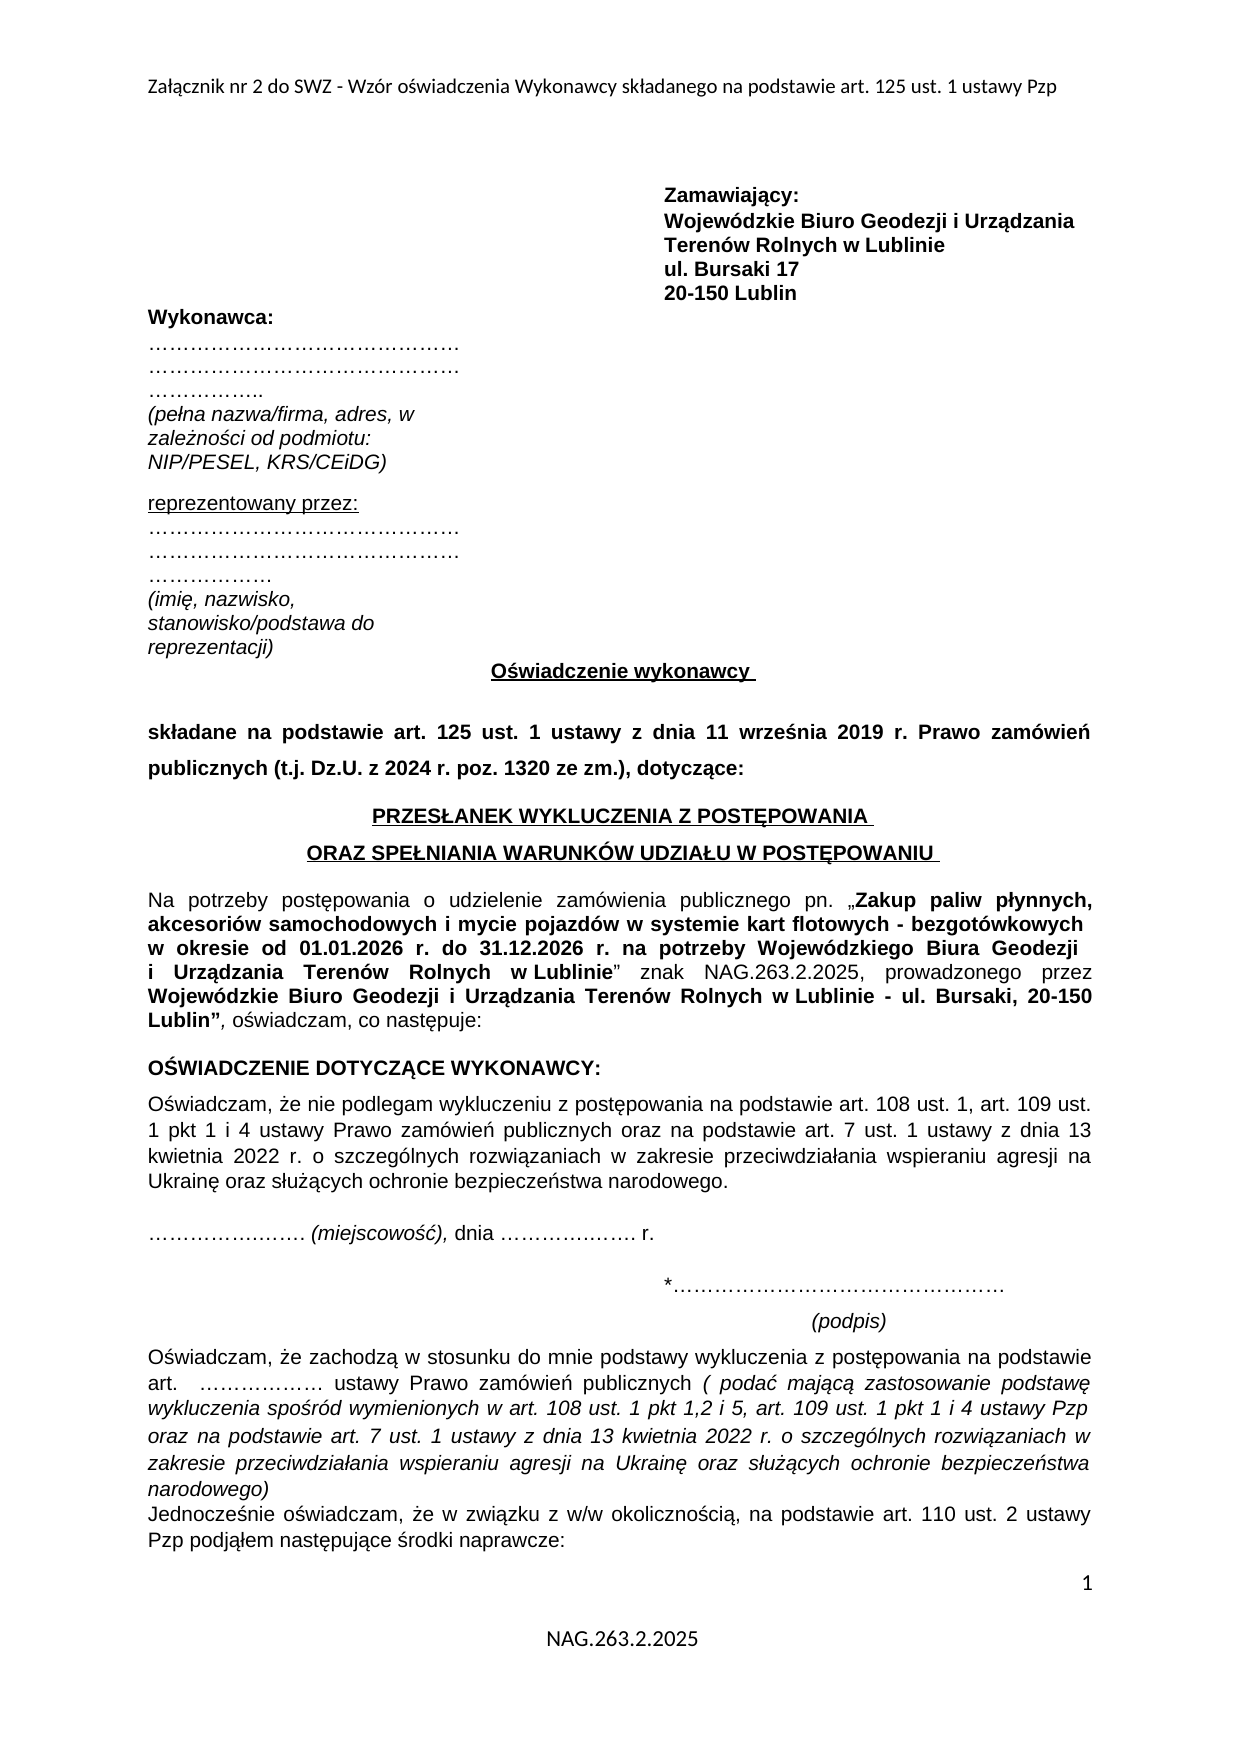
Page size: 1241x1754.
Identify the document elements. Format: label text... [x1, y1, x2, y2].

text (pełna nazwa/firma, adres, w zależności od podmiotu: NIP/PESEL, KRS/CEiDG) [148, 402, 472, 474]
text ……………………………………………………………………………………………… [148, 515, 472, 587]
text ul. Bursaki 17 [664, 257, 1093, 281]
text 20-150 Lublin [664, 281, 1093, 304]
text ORAZ SPEŁNIANIA WARUNKÓW UDZIAŁU W POSTĘPOWANIU [148, 840, 1093, 864]
text PRZESŁANEK WYKLUCZENIA Z POSTĘPOWANIA [148, 804, 1093, 828]
text OŚWIADCZENIE DOTYCZĄCE WYKONAWCY: [148, 1056, 1093, 1080]
text …………………………………………………………………………………………….. [148, 330, 472, 402]
text (imię, nazwisko, stanowisko/podstawa do reprezentacji) [148, 587, 472, 658]
text Wykonawca: [148, 304, 1093, 328]
text składane na podstawie art. 125 ust. 1 ustawy z dnia 11 września 2019 r. Prawo zamówień publicznych (t.j. Dz.U. z 2024 r. poz. 1320 ze zm.), dotyczące: [148, 719, 1093, 779]
text Oświadczam, że nie podlegam wykluczeniu z postępowania na podstawie art. 108 ust. 1, art. 109 ust. 1 pkt 1 i 4 ustawy Prawo zamówień publicznych oraz na podstawie art. 7 ust. 1 ustawy z dnia 13 kwietnia 2022 r. o szczególnych rozwiązaniach w zakresie przeciwdziałania wspieraniu agresji na Ukrainę oraz służących ochronie bezpieczeństwa narodowego. [148, 1092, 1093, 1193]
text Na potrzeby postępowania o udzielenie zamówienia publicznego pn. „Zakup paliw płynnych, akcesoriów samochodowych i mycie pojazdów w systemie kart flotowych - bezgotówkowych w okresie od 01.01.2026 r. do 31.12.2026 r. na potrzeby Wojewódzkiego Biura Geodezji i Urządzania Terenów Rolnych w Lublinie” znak NAG.263.2.2025, prowadzonego przez Wojewódzkie Biuro Geodezji i Urządzania Terenów Rolnych w Lublinie - ul. Bursaki, 20-150 Lublin”, oświadczam, co następuje: [148, 888, 1093, 1032]
text Wojewódzkie Biuro Geodezji i Urządzania Terenów Rolnych w Lublinie [664, 209, 1093, 257]
text Jednocześnie oświadczam, że w związku z w/w okolicznością, na podstawie art. 110 ust. 2 ustawy Pzp podjąłem następujące środki naprawcze: [148, 1502, 1093, 1552]
text Oświadczam, że zachodzą w stosunku do mnie podstawy wykluczenia z postępowania na podstawie art. ……………… ustawy Prawo zamówień publicznych ( podać mającą zastosowanie podstawę wykluczenia spośród wymienionych w art. 108 ust. 1 pkt 1,2 i 5, art. 109 ust. 1 pkt 1 i 4 ustawy Pzp oraz na podstawie art. 7 ust. 1 ustawy z dnia 13 kwietnia 2022 r. o szczególnych rozwiązaniach w zakresie przeciwdziałania wspieraniu agresji na Ukrainę oraz służących ochronie bezpieczeństwa narodowego) [148, 1344, 1093, 1500]
text Oświadczenie wykonawcy [148, 658, 1093, 682]
text *………………………………………… [148, 1273, 1093, 1297]
text …………….……. (miejscowość), dnia ………….……. r. [148, 1221, 1093, 1245]
text (podpis) [738, 1309, 1093, 1333]
text reprezentowany przez: [148, 491, 1093, 515]
text Zamawiający: [590, 183, 1093, 207]
